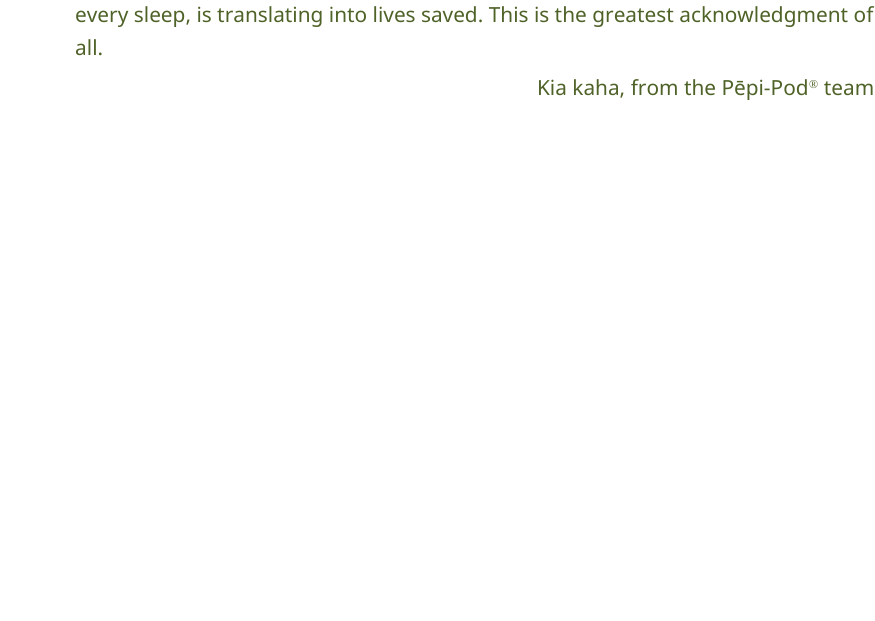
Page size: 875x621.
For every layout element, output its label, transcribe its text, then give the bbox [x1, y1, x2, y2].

text Kia kaha, from the Pēpi-Pod team [0, 73, 874, 102]
